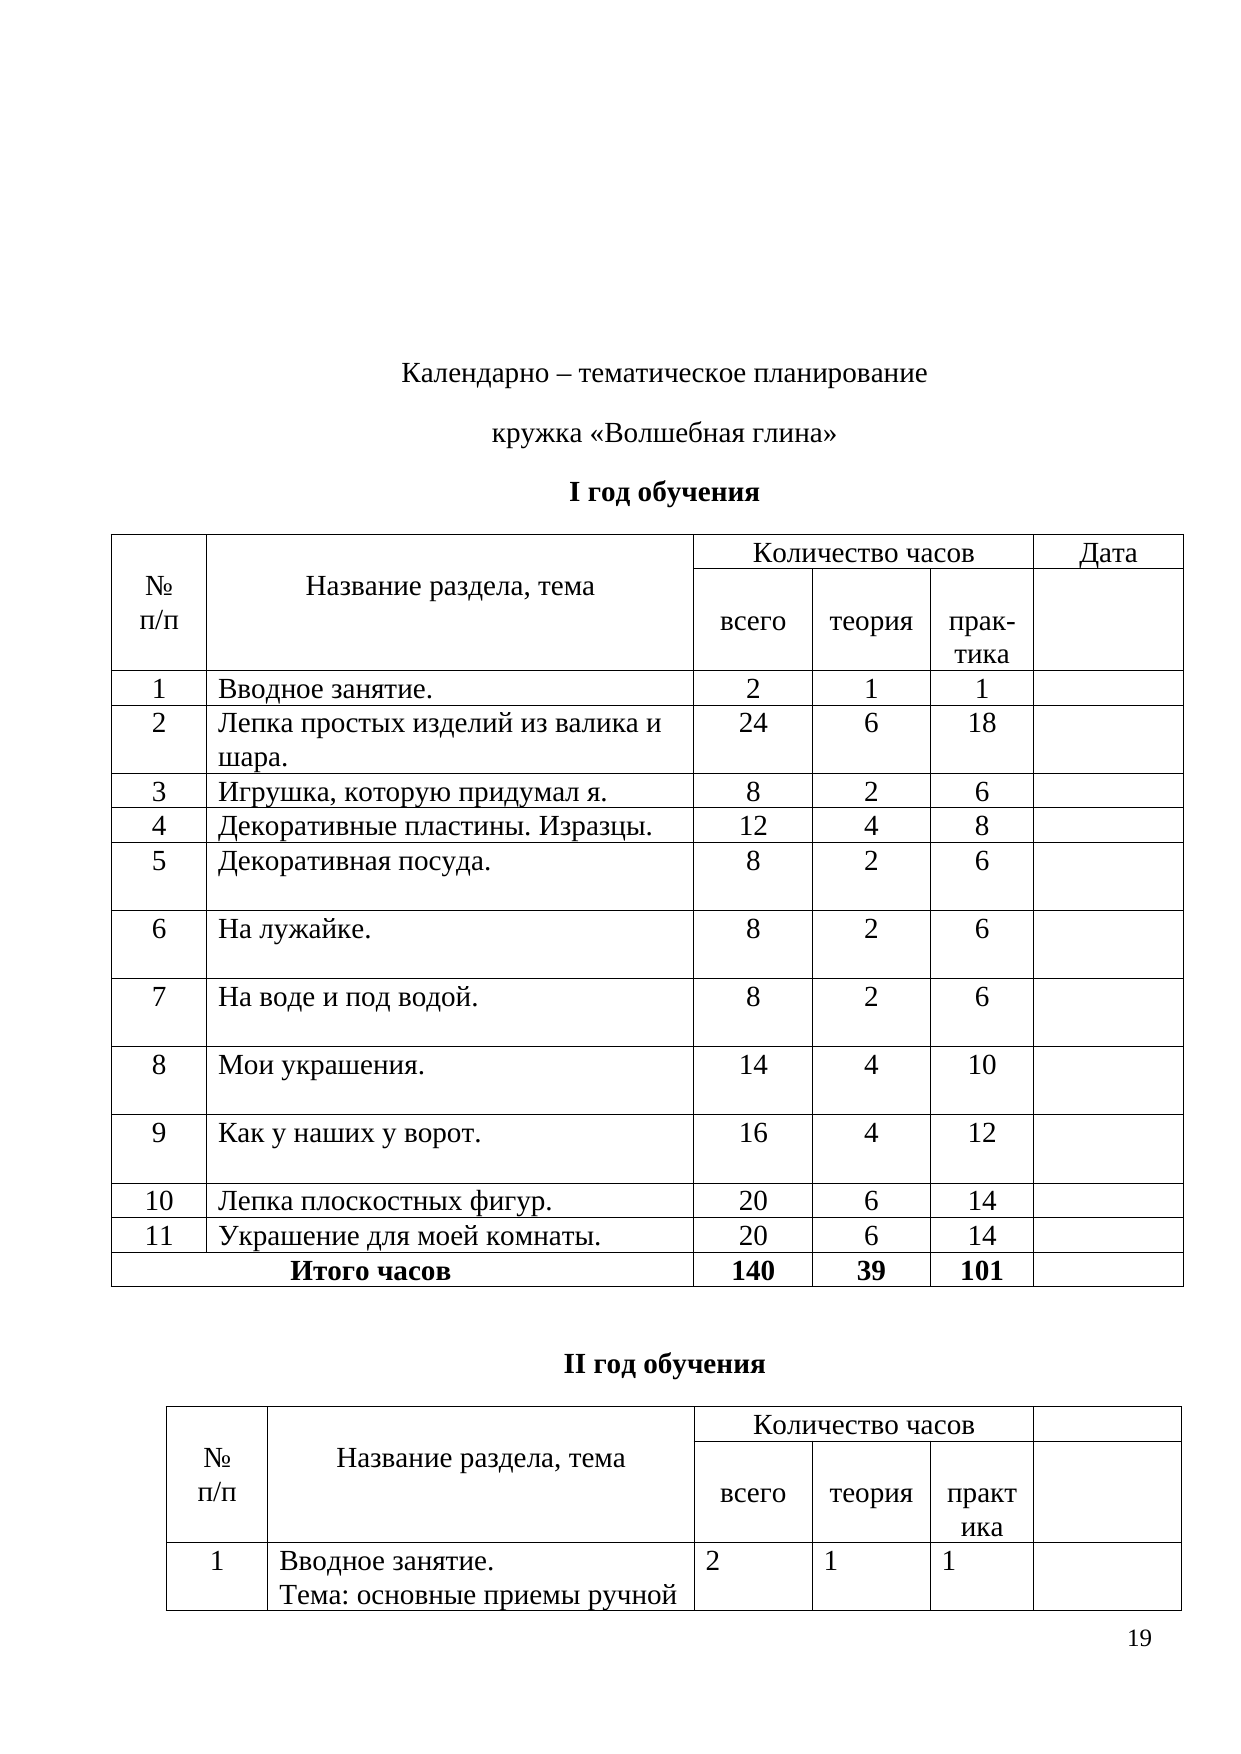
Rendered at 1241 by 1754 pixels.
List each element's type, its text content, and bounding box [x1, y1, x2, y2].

table_cell 2 [813, 843, 930, 910]
table_cell [1034, 911, 1183, 978]
table_cell 39 [813, 1253, 930, 1286]
table_cell 1 [112, 671, 206, 704]
table_cell 18 [931, 706, 1033, 773]
table_header Дата [1034, 535, 1183, 568]
table_cell 2 [813, 979, 930, 1046]
table_cell 2 [694, 671, 812, 704]
table_cell [1034, 671, 1183, 704]
table_cell 12 [931, 1115, 1033, 1182]
table_cell [1034, 774, 1183, 807]
table_cell 4 [813, 1047, 930, 1114]
table_cell 11 [112, 1218, 206, 1252]
text Календарно – тематическое планирование [177, 356, 1152, 389]
table_cell [1034, 1184, 1183, 1217]
table_header Количество часов [694, 535, 1033, 568]
table_cell [1034, 843, 1183, 910]
table_cell 1 [931, 1543, 1033, 1610]
table_cell Как у наших у ворот. [207, 1115, 693, 1182]
table_cell теория [813, 1442, 930, 1542]
table_cell 8 [112, 1047, 206, 1114]
table_cell 10 [931, 1047, 1033, 1114]
table_cell 2 [813, 911, 930, 978]
table_cell 8 [694, 979, 812, 1046]
table_cell [1034, 808, 1183, 842]
table_cell 8 [931, 808, 1033, 842]
table_cell всего [694, 569, 812, 670]
table_cell 4 [112, 808, 206, 842]
table_cell [1034, 706, 1183, 773]
table_cell 6 [931, 979, 1033, 1046]
table_cell Декоративная посуда. [207, 843, 693, 910]
table_cell 14 [694, 1047, 812, 1114]
table_cell 101 [931, 1253, 1033, 1286]
table_cell 6 [112, 911, 206, 978]
table_cell 9 [112, 1115, 206, 1182]
table_cell [1034, 1253, 1183, 1286]
table_header Количество часов [695, 1407, 1033, 1441]
table_cell 6 [931, 774, 1033, 807]
table_cell 20 [694, 1218, 812, 1252]
table_cell 10 [112, 1184, 206, 1217]
table_header Название раздела, тема [268, 1407, 694, 1542]
table_cell Мои украшения. [207, 1047, 693, 1114]
table_cell 8 [694, 911, 812, 978]
table_cell 24 [694, 706, 812, 773]
table_cell [1034, 569, 1183, 670]
table_cell всего [695, 1442, 812, 1542]
table_cell 1 [813, 671, 930, 704]
table_cell Декоративные пластины. Изразцы. [207, 808, 693, 842]
text I год обучения [177, 474, 1152, 508]
table_cell 2 [813, 774, 930, 807]
table_cell Украшение для моей комнаты. [207, 1218, 693, 1252]
table_cell [1034, 1442, 1181, 1542]
table_cell 6 [931, 911, 1033, 978]
table_cell прак-тика [931, 569, 1033, 670]
table_cell 8 [694, 774, 812, 807]
table_cell 12 [694, 808, 812, 842]
table_cell Игрушка, которую придумал я. [207, 774, 693, 807]
table_cell [1034, 1218, 1183, 1252]
table_cell Итого часов [112, 1253, 693, 1286]
table_cell Лепка плоскостных фигур. [207, 1184, 693, 1217]
table_cell 1 [813, 1543, 930, 1610]
table_header № п/п [167, 1407, 267, 1542]
table_cell 6 [813, 1184, 930, 1217]
table_cell [1034, 1543, 1181, 1610]
text кружка «Волшебная глина» [177, 415, 1152, 448]
table_cell 4 [813, 1115, 930, 1182]
table_cell На воде и под водой. [207, 979, 693, 1046]
table_cell теория [813, 569, 930, 670]
table_header Название раздела, тема [207, 535, 693, 670]
table_cell практика [931, 1442, 1033, 1542]
table_cell Вводное занятие. [207, 671, 693, 704]
table_cell 6 [931, 843, 1033, 910]
table_cell На лужайке. [207, 911, 693, 978]
table_cell 5 [112, 843, 206, 910]
table_header [1034, 1407, 1181, 1441]
table_cell 2 [695, 1543, 812, 1610]
table_cell [1034, 979, 1183, 1046]
table_cell 6 [813, 706, 930, 773]
table_header № п/п [112, 535, 206, 670]
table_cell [268, 1543, 694, 1610]
table_cell 1 [931, 671, 1033, 704]
table_cell Лепка простых изделий из валика и шара. [207, 706, 693, 773]
table_cell 6 [813, 1218, 930, 1252]
table_cell 14 [931, 1218, 1033, 1252]
table_cell 4 [813, 808, 930, 842]
table_cell 16 [694, 1115, 812, 1182]
table_cell 7 [112, 979, 206, 1046]
table_cell 20 [694, 1184, 812, 1217]
table_cell 14 [931, 1184, 1033, 1217]
table_cell 8 [694, 843, 812, 910]
table_cell [1034, 1047, 1183, 1114]
table_cell 3 [112, 774, 206, 807]
table_cell [1034, 1115, 1183, 1182]
table_cell 140 [694, 1253, 812, 1286]
text II год обучения [177, 1347, 1152, 1380]
table_cell 2 [112, 706, 206, 773]
table_cell 1 [167, 1543, 267, 1610]
